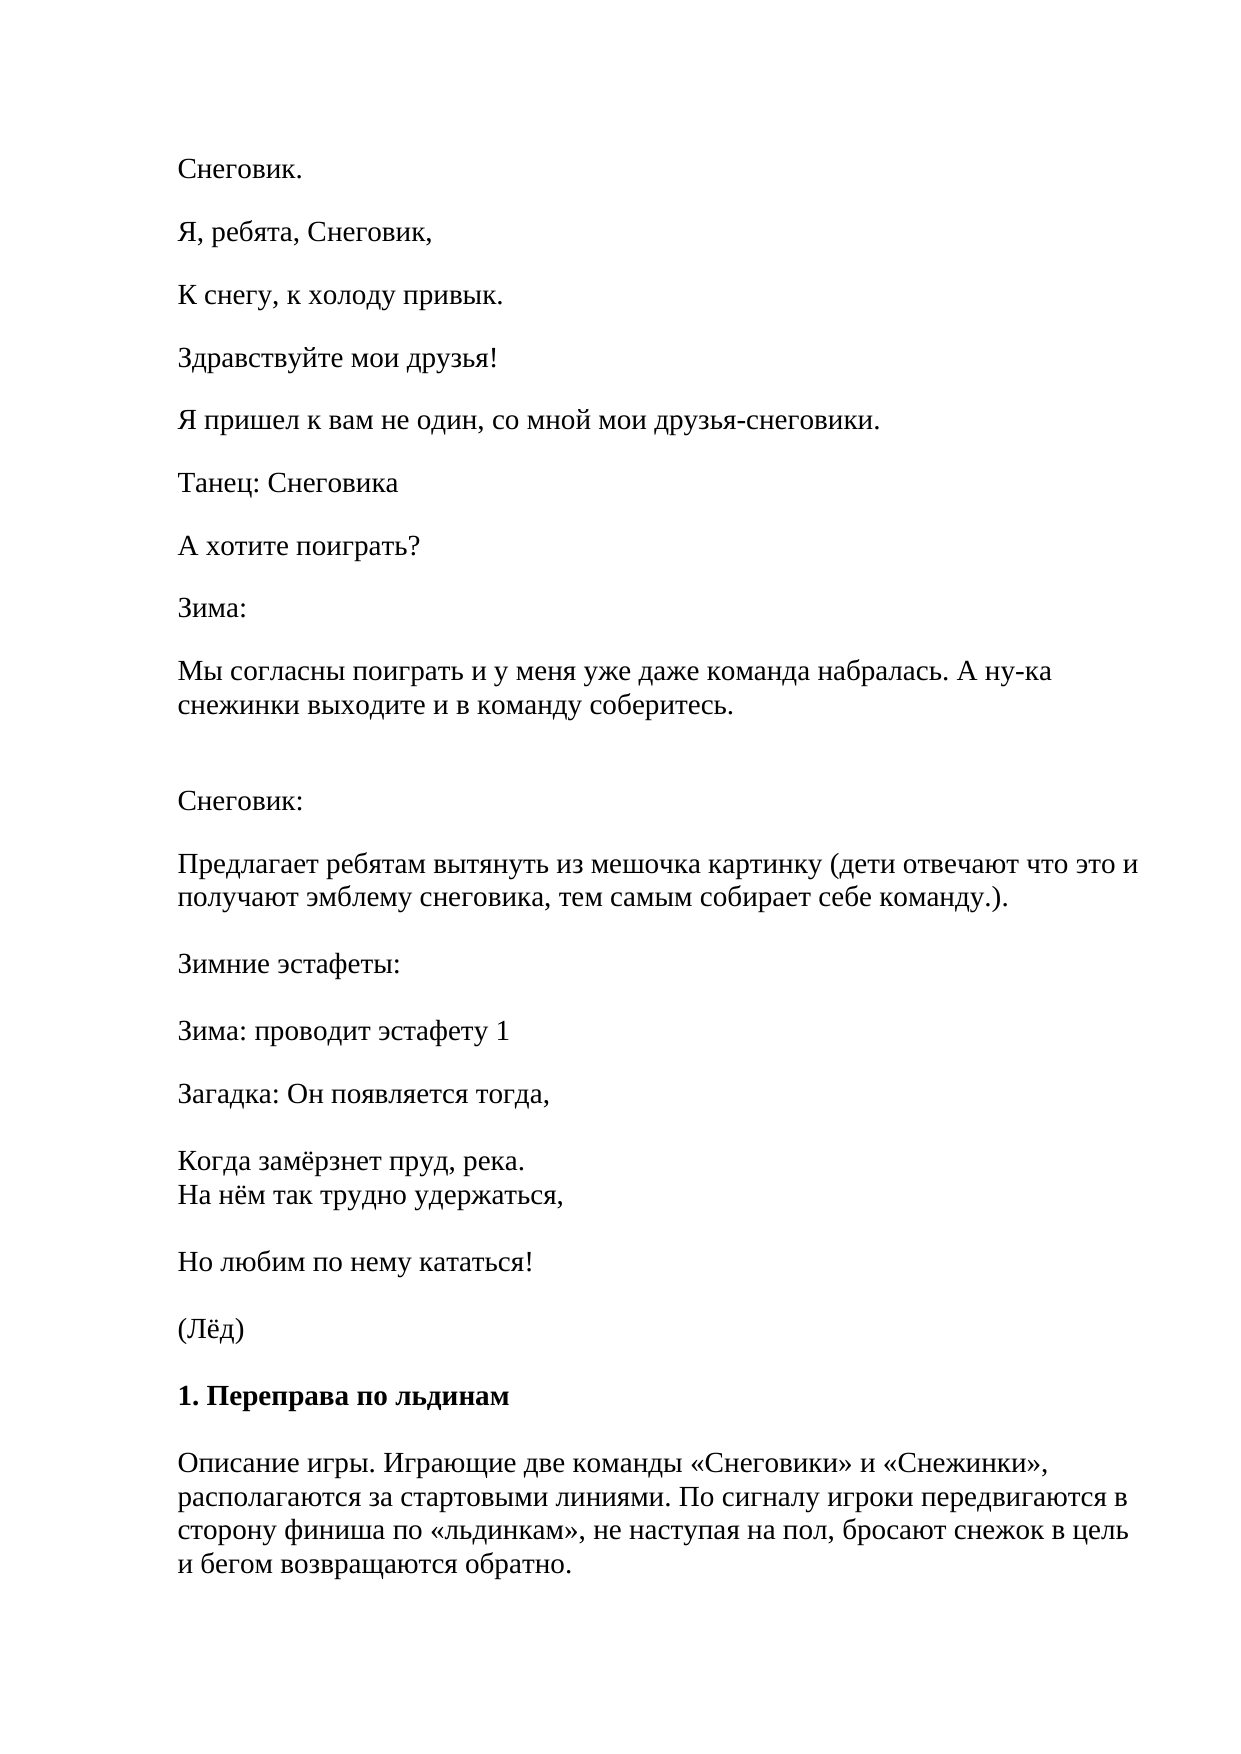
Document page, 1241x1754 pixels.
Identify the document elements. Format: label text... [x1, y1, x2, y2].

text Предлагает ребятам вытянуть из мешочка картинку (дети отвечают что это и получают эмблему снеговика, тем самым собирает себе команду.). Зимние эстафеты: Зима: проводит эстафету 1 [177, 846, 1152, 1047]
text Снеговик: [177, 749, 1152, 817]
text Я, ребята, Снеговик, [177, 214, 1152, 248]
text Зима: [177, 591, 1152, 624]
text Я пришел к вам не один, со мной мои друзья-снеговики. [177, 402, 1152, 436]
text К снегу, к холоду привык. [177, 277, 1152, 311]
text Здравствуйте мои друзья! [177, 340, 1152, 373]
text Танец: Снеговика [177, 465, 1152, 499]
text Снеговик. [177, 118, 1152, 185]
text А хотите поиграть? [177, 528, 1152, 561]
text Мы согласны поиграть и у меня уже даже команда набралась. А ну-ка снежинки выходите и в команду соберитесь. [177, 653, 1152, 720]
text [177, 1076, 1152, 1613]
